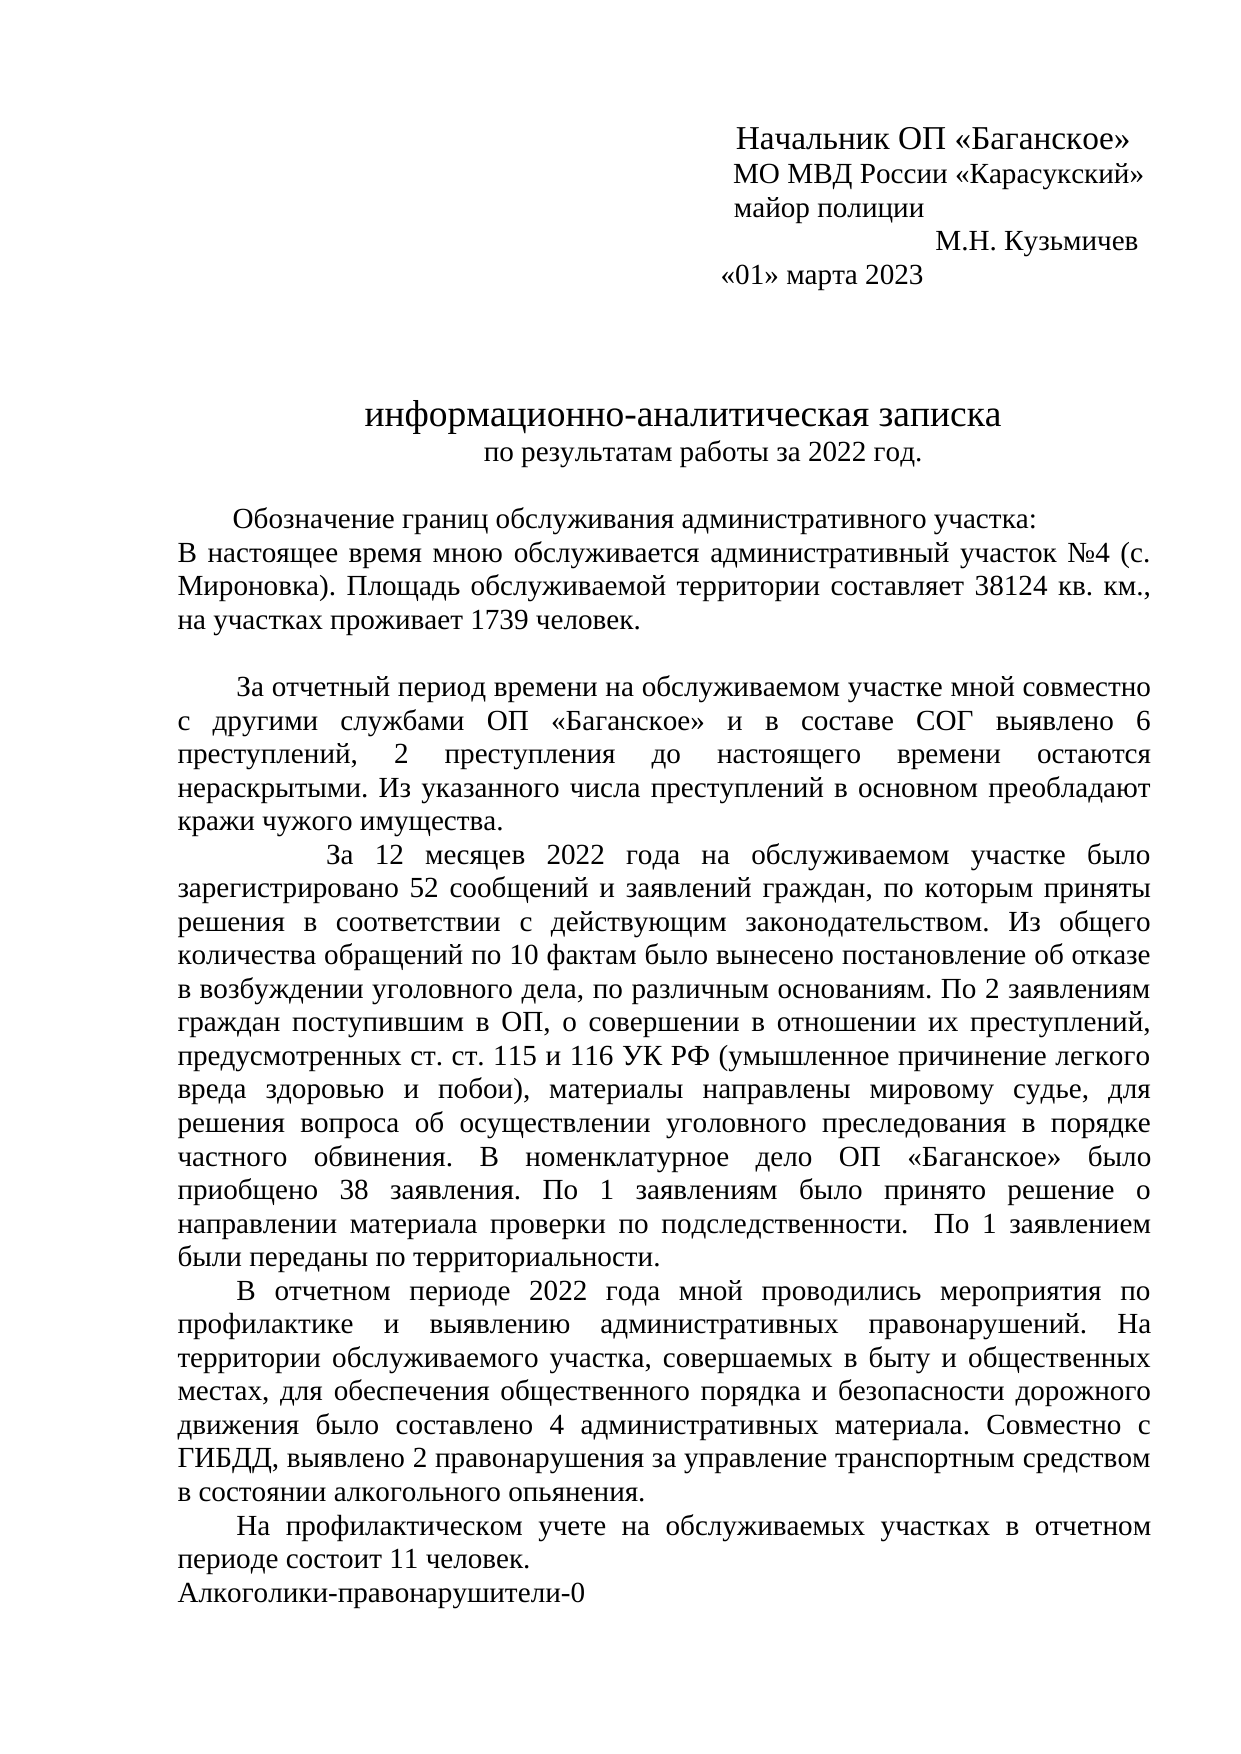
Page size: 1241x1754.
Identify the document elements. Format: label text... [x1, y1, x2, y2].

text Алкоголики-правонарушители-0 [177, 1575, 1152, 1608]
text За 12 месяцев 2022 года на обслуживаемом участке было зарегистрировано 52 сообщений и заявлений граждан, по которым приняты решения в соответствии с действующим законодательством. Из общего количества обращений по 10 фактам было вынесено постановление об отказе в возбуждении уголовного дела, по различным основаниям. По 2 заявлениям граждан поступившим в ОП, о совершении в отношении их преступлений, предусмотренных ст. ст. 115 и 116 УК РФ (умышленное причинение легкого вреда здоровью и побои), материалы направлены мировому судье, для решения вопроса об осуществлении уголовного преследования в порядке частного обвинения. В номенклатурное дело ОП «Баганское» было приобщено 38 заявления. По 1 заявлениям было принято решение о направлении материала проверки по подследственности. По 1 заявлением были переданы по территориальности. [177, 837, 1152, 1273]
text В отчетном периоде 2022 года мной проводились мероприятия по профилактике и выявлению административных правонарушений. На территории обслуживаемого участка, совершаемых в быту и общественных местах, для обеспечения общественного порядка и безопасности дорожного движения было составлено 4 административных материала. Совместно с ГИБДД, выявлено 2 правонарушения за управление транспортным средством в состоянии алкогольного опьянения. [177, 1273, 1152, 1508]
text В настоящее время мною обслуживается административный участок №4 (с. Мироновка). Площадь обслуживаемой территории составляет 38124 кв. км., на участках проживает 1739 человек. [177, 535, 1152, 636]
text майор полиции [215, 190, 1152, 223]
text На профилактическом учете на обслуживаемых участках в отчетном периоде состоит 11 человек. [177, 1508, 1152, 1575]
text МО МВД России «Карасукский» [215, 156, 1152, 190]
text по результатам работы за 2022 год. [177, 434, 1152, 468]
text Обозначение границ обслуживания административного участка: [118, 501, 1152, 535]
text информационно-аналитическая записка [215, 391, 1152, 434]
text За отчетный период времени на обслуживаемом участке мной совместно с другими службами ОП «Баганское» и в составе СОГ выявлено 6 преступлений, 2 преступления до настоящего времени остаются нераскрытыми. Из указанного числа преступлений в основном преобладают кражи чужого имущества. [177, 669, 1152, 837]
text «01» марта 2023 [215, 257, 1152, 291]
text М.Н. Кузьмичев [215, 223, 1152, 257]
text Начальник ОП «Баганское» [177, 118, 1152, 156]
